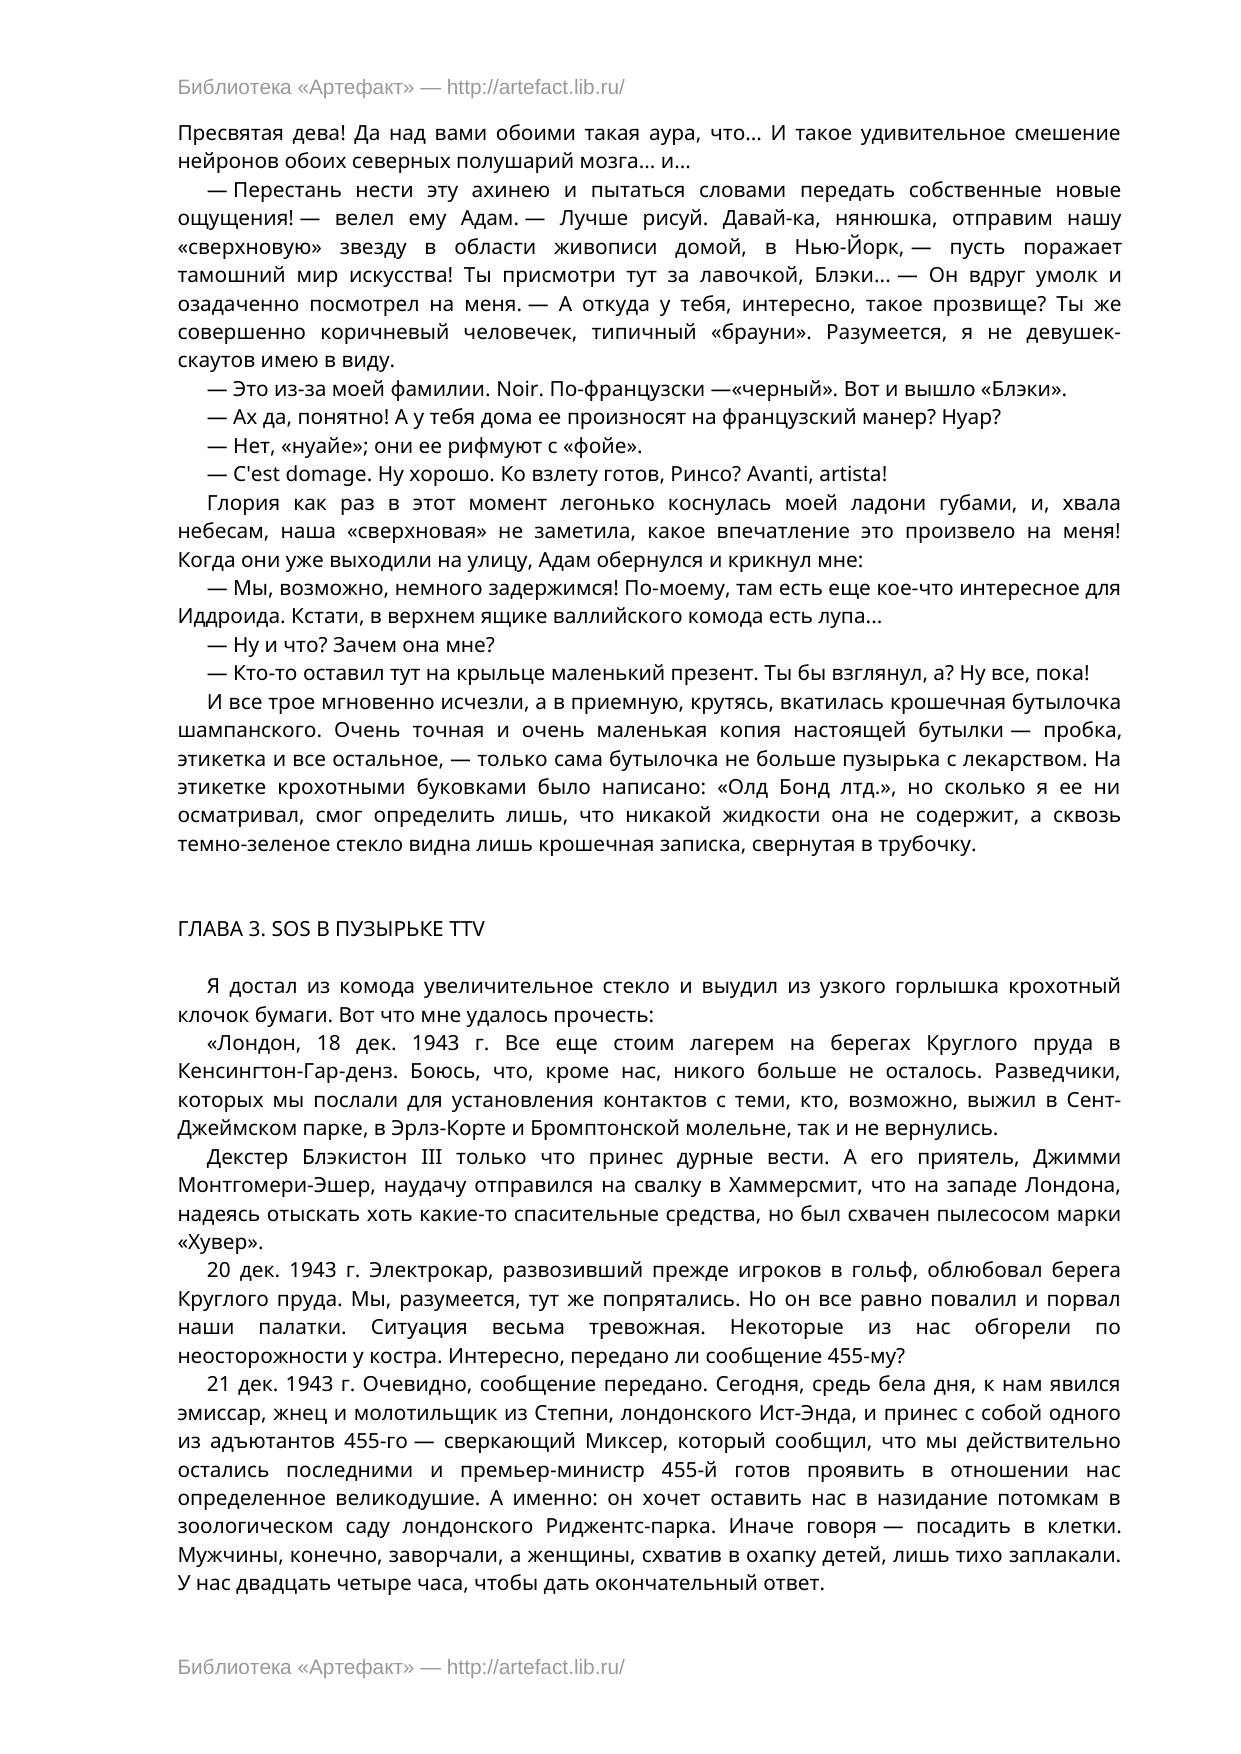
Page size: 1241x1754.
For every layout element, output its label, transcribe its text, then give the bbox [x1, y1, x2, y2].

text ГЛАВА 3. SOS В ПУЗЫРЬКЕ TTV [177, 914, 1122, 943]
text И все трое мгновенно исчезли, а в приемную, крутясь, вкатилась крошечная бутылочка шампанского. Очень точная и очень маленькая копия настоящей бутылки — пробка, этикетка и все остальное, — только сама бутылочка не больше пузырька с лекарством. На этикетке крохотными буковками было написано: «Олд Бонд лтд.», но сколько я ее ни осматривал, смог определить лишь, что никакой жидкости она не содержит, а сквозь темно-зеленое стекло видна лишь крошечная записка, свернутая в трубочку. [177, 687, 1122, 857]
text — Кто-то оставил тут на крыльце маленький презент. Ты бы взглянул, а? Ну все, пока! [177, 658, 1122, 687]
text Глория как раз в этот момент легонько коснулась моей ладони губами, и, хвала небесам, наша «сверхновая» не заметила, какое впечатление это произвело на меня! Когда они уже выходили на улицу, Адам обернулся и крикнул мне: [177, 488, 1122, 573]
text 20 дек. 1943 г. Электрокар, развозивший прежде игроков в гольф, облюбовал берега Круглого пруда. Мы, разумеется, тут же попрятались. Но он все равно повалил и порвал наши палатки. Ситуация весьма тревожная. Некоторые из нас обгорели по неосторожности у костра. Интересно, передано ли сообщение 455-му? [177, 1256, 1122, 1369]
text 21 дек. 1943 г. Очевидно, сообщение передано. Сегодня, средь бела дня, к нам явился эмиссар, жнец и молотильщик из Степни, лондонского Ист-Энда, и принес с собой одного из адъютантов 455-го — сверкающий Миксер, который сообщил, что мы действительно остались последними и премьер-министр 455-й готов проявить в отношении нас определенное великодушие. А именно: он хочет оставить нас в назидание потомкам в зоологическом саду лондонского Риджентс-парка. Иначе говоря — посадить в клетки. Мужчины, конечно, заворчали, а женщины, схватив в охапку детей, лишь тихо заплакали. У нас двадцать четыре часа, чтобы дать окончательный ответ. [177, 1369, 1122, 1597]
text — Это из-за моей фамилии. Noir. По-французски —«черный». Вот и вышло «Блэки». [177, 374, 1122, 402]
text «Лондон, 18 дек. 1943 г. Все еще стоим лагерем на берегах Круглого пруда в Кенсингтон-Гар-денз. Боюсь, что, кроме нас, никого больше не осталось. Разведчики, которых мы послали для установления контактов с теми, кто, возможно, выжил в Сент-Джеймском парке, в Эрлз-Корте и Бромптонской молельне, так и не вернулись. [177, 1028, 1122, 1142]
text — Ну и что? Зачем она мне? [177, 630, 1122, 658]
text Декстер Блэкистон III только что принес дурные вести. А его приятель, Джимми Монтгомери-Эшер, наудачу отправился на свалку в Хаммерсмит, что на западе Лондона, надеясь отыскать хоть какие-то спасительные средства, но был схвачен пылесосом марки «Хувер». [177, 1142, 1122, 1256]
text — Ах да, понятно! А у тебя дома ее произносят на французский манер? Нуар? [177, 402, 1122, 431]
text — Нет, «нуайе»; они ее рифмуют с «фойе». [177, 431, 1122, 459]
text — Перестань нести эту ахинею и пытаться словами передать собственные новые ощущения! — велел ему Адам. — Лучше рисуй. Давай-ка, нянюшка, отправим нашу «сверхновую» звезду в области живописи домой, в Нью-Йорк, — пусть поражает тамошний мир искусства! Ты присмотри тут за лавочкой, Блэки... — Он вдруг умолк и озадаченно посмотрел на меня. — А откуда у тебя, интересно, такое прозвище? Ты же совершенно коричневый человечек, типичный «брауни». Разумеется, я не девушек-скаутов имею в виду. [177, 175, 1122, 374]
text — Мы, возможно, немного задержимся! По-моему, там есть еще кое-что интересное для Иддроида. Кстати, в верхнем ящике валлийского комода есть лупа... [177, 573, 1122, 630]
text Я достал из комода увеличительное стекло и выудил из узкого горлышка крохотный клочок бумаги. Вот что мне удалось прочесть: [177, 971, 1122, 1028]
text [177, 118, 1122, 175]
text — C'est domage. Ну хорошо. Ко взлету готов, Ринсо? Avanti, artista! [177, 459, 1122, 488]
